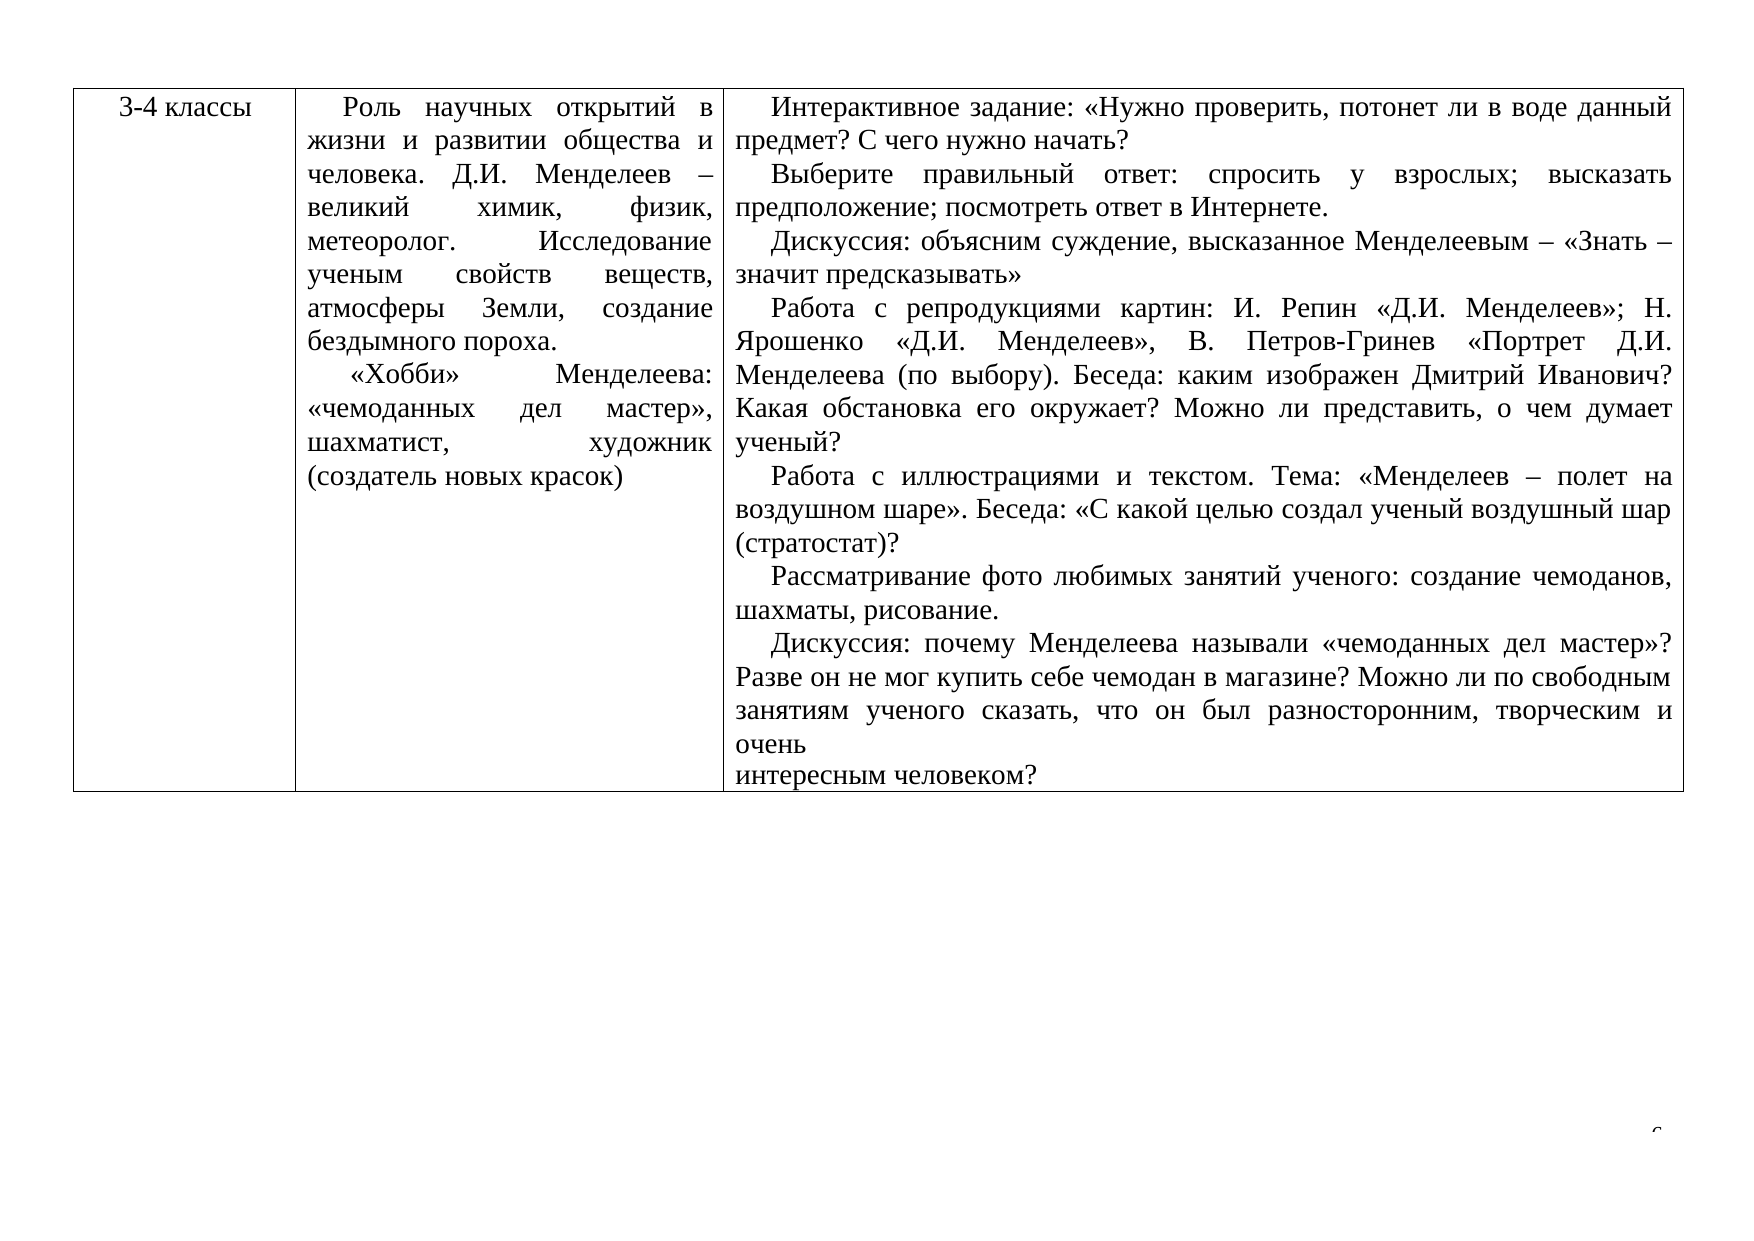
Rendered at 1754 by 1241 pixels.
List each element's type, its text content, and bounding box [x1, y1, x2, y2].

table_header 3-4 классы [74, 89, 295, 791]
table_header Интерактивное задание: «Нужно проверить, потонет ли в воде данный предмет? С чего нужно начать? Выберите правильный ответ: спросить у взрослых; высказать предположение; посмотреть ответ в Интернете. Дискуссия: объясним суждение, высказанное Менделеевым – «Знать – значит предсказывать» Работа с репродукциями картин: И. Репин «Д.И. Менделеев»; Н. Ярошенко «Д.И. Менделеев», В. Петров-Гринев «Портрет Д.И. Менделеева (по выбору). Беседа: каким изображен Дмитрий Иванович? Какая обстановка его окружает? Можно ли представить, о чем думает ученый? Работа с иллюстрациями и текстом. Тема: «Менделеев – полет на воздушном шаре». Беседа: «С какой целью создал ученый воздушный шар (стратостат)? Рассматривание фото любимых занятий ученого: создание чемоданов, шахматы, рисование. Дискуссия: почему Менделеева называли «чемоданных дел мастер»? Разве он не мог купить себе чемодан в магазине? Можно ли по свободным занятиям ученого сказать, что он был разносторонним, творческим и очень интересным человеком? [724, 89, 1683, 791]
table_header Роль научных открытий в жизни и развитии общества и человека. Д.И. Менделеев – великий химик, физик, метеоролог. Исследование ученым свойств веществ, атмосферы Земли, создание бездымного пороха. «Хобби» Менделеева: «чемоданных дел мастер», шахматист, художник (создатель новых красок) [296, 89, 723, 791]
